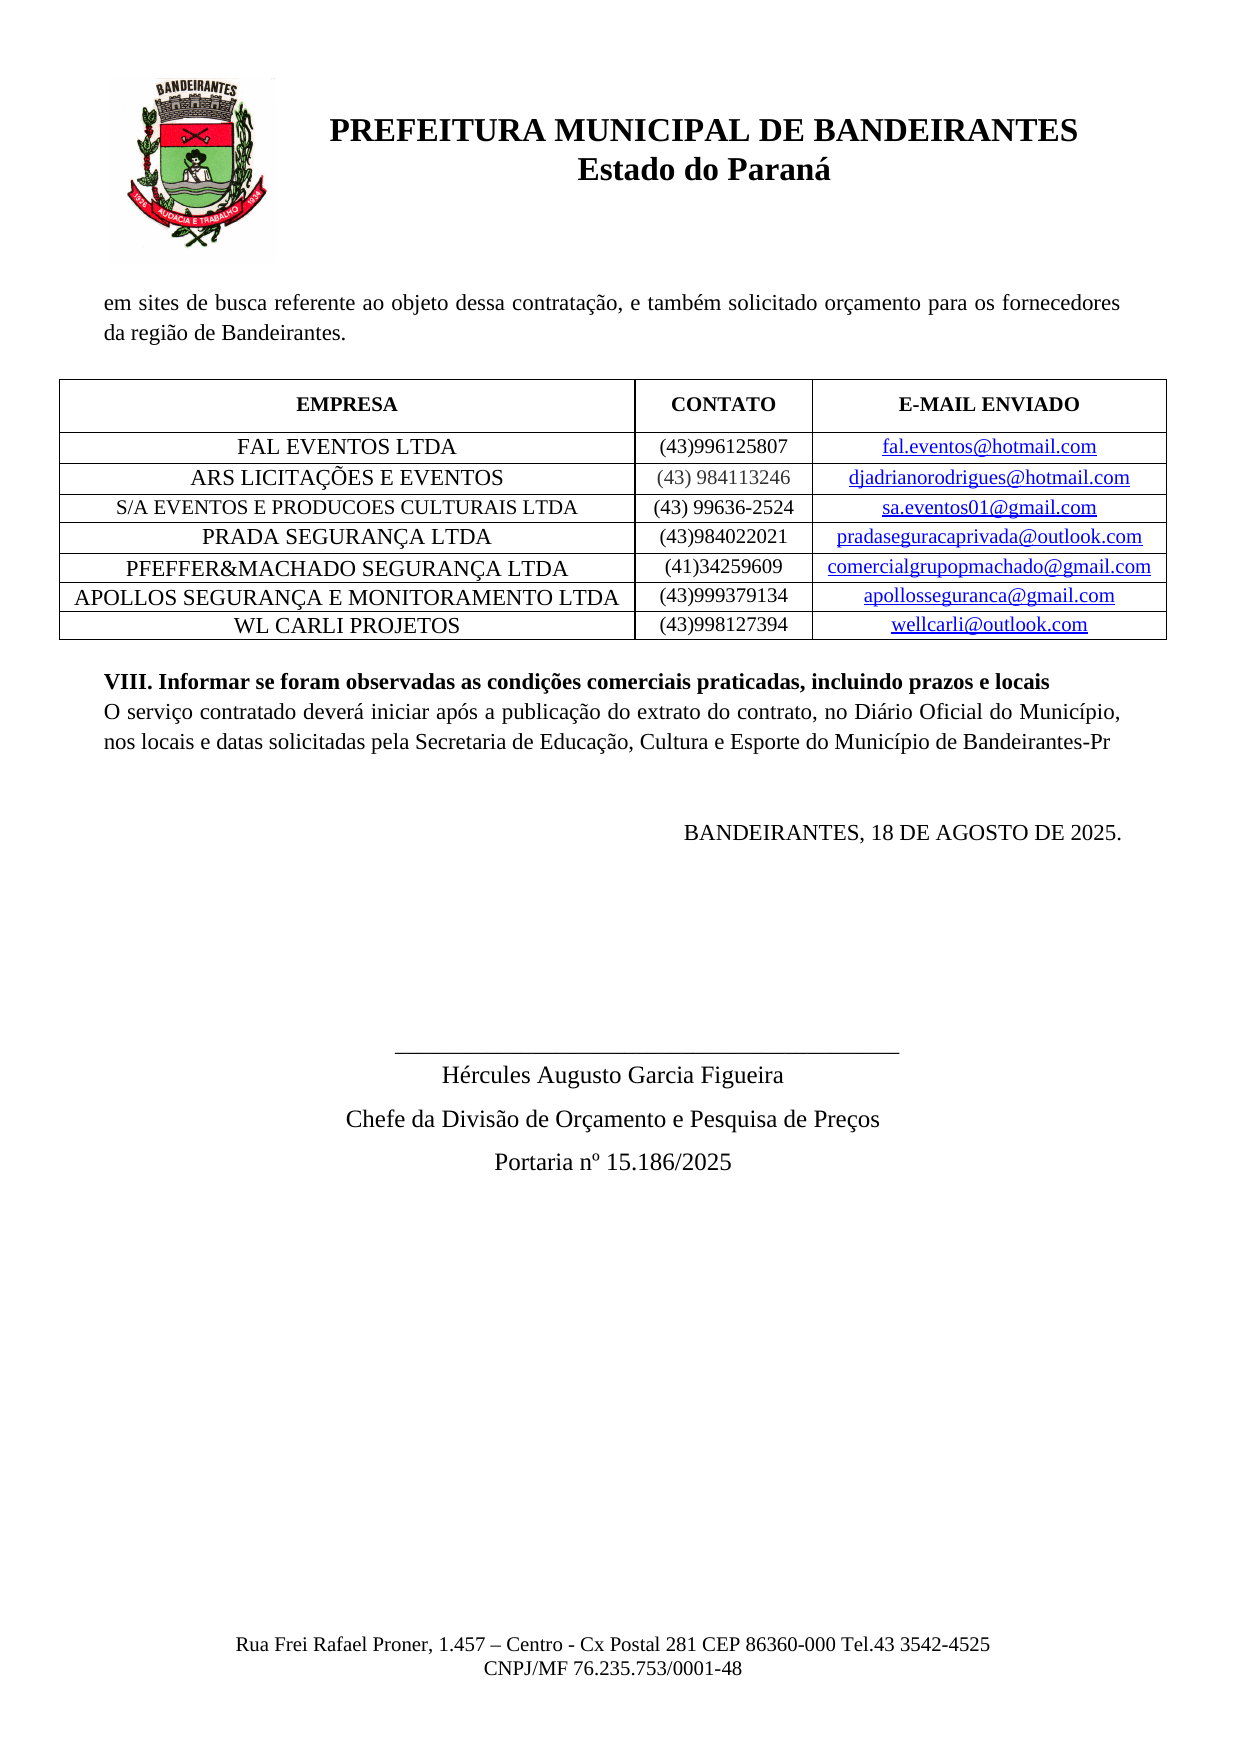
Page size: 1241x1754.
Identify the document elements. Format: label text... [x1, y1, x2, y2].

table_cell sa.eventos01@gmail.com [813, 495, 1166, 522]
table_cell PFEFFER&MACHADO SEGURANÇA LTDA [60, 554, 634, 582]
table_cell (41)34259609 [636, 554, 812, 582]
table_cell ARS LICITAÇÕES E EVENTOS [60, 464, 634, 494]
table_cell WL CARLI PROJETOS [60, 612, 634, 639]
table_cell (43)999379134 [636, 583, 812, 611]
text ____________________________________________ [103, 1030, 1122, 1057]
table_cell PRADA SEGURANÇA LTDA [60, 523, 634, 553]
text O serviço contratado deverá iniciar após a publicação do extrato do contrato, no Diário Oficial do Município, nos locais e datas solicitadas pela Secretaria de Educação, Cultura e Esporte do Município de Bandeirantes-Pr [103, 698, 1122, 754]
table_cell (43)984022021 [636, 523, 812, 553]
text Chefe da Divisão de Orçamento e Pesquisa de Preços [103, 1104, 1122, 1132]
table_cell (43) 99636-2524 [636, 495, 812, 522]
text VIII. Informar se foram observadas as condições comerciais praticadas, incluindo prazos e locais [103, 668, 1122, 694]
table_cell pradaseguracaprivada@outlook.com [813, 523, 1166, 553]
picture [110, 78, 278, 265]
table_header CONTATO [636, 380, 812, 432]
table_cell (43)996125807 [636, 433, 812, 463]
table_cell wellcarli@outlook.com [813, 612, 1166, 639]
text Hércules Augusto Garcia Figueira [103, 1061, 1122, 1089]
table_cell fal.eventos@hotmail.com [813, 433, 1166, 463]
table_cell S/A EVENTOS E PRODUCOES CULTURAIS LTDA [60, 495, 634, 522]
table_cell APOLLOS SEGURANÇA E MONITORAMENTO LTDA [60, 583, 634, 611]
table_header E-MAIL ENVIADO [813, 380, 1166, 432]
table_cell djadrianorodrigues@hotmail.com [813, 464, 1166, 494]
table_cell comercialgrupopmachado@gmail.com [813, 554, 1166, 582]
text BANDEIRANTES, 18 DE AGOSTO DE 2025. [103, 819, 1122, 845]
table_cell FAL EVENTOS LTDA [60, 433, 634, 463]
table_cell (43) 984113246 [636, 464, 812, 494]
table_cell (43)998127394 [636, 612, 812, 639]
table_header EMPRESA [60, 380, 634, 432]
text Portaria nº 15.186/2025 [103, 1147, 1122, 1176]
table_cell apollosseguranca@gmail.com [813, 583, 1166, 611]
